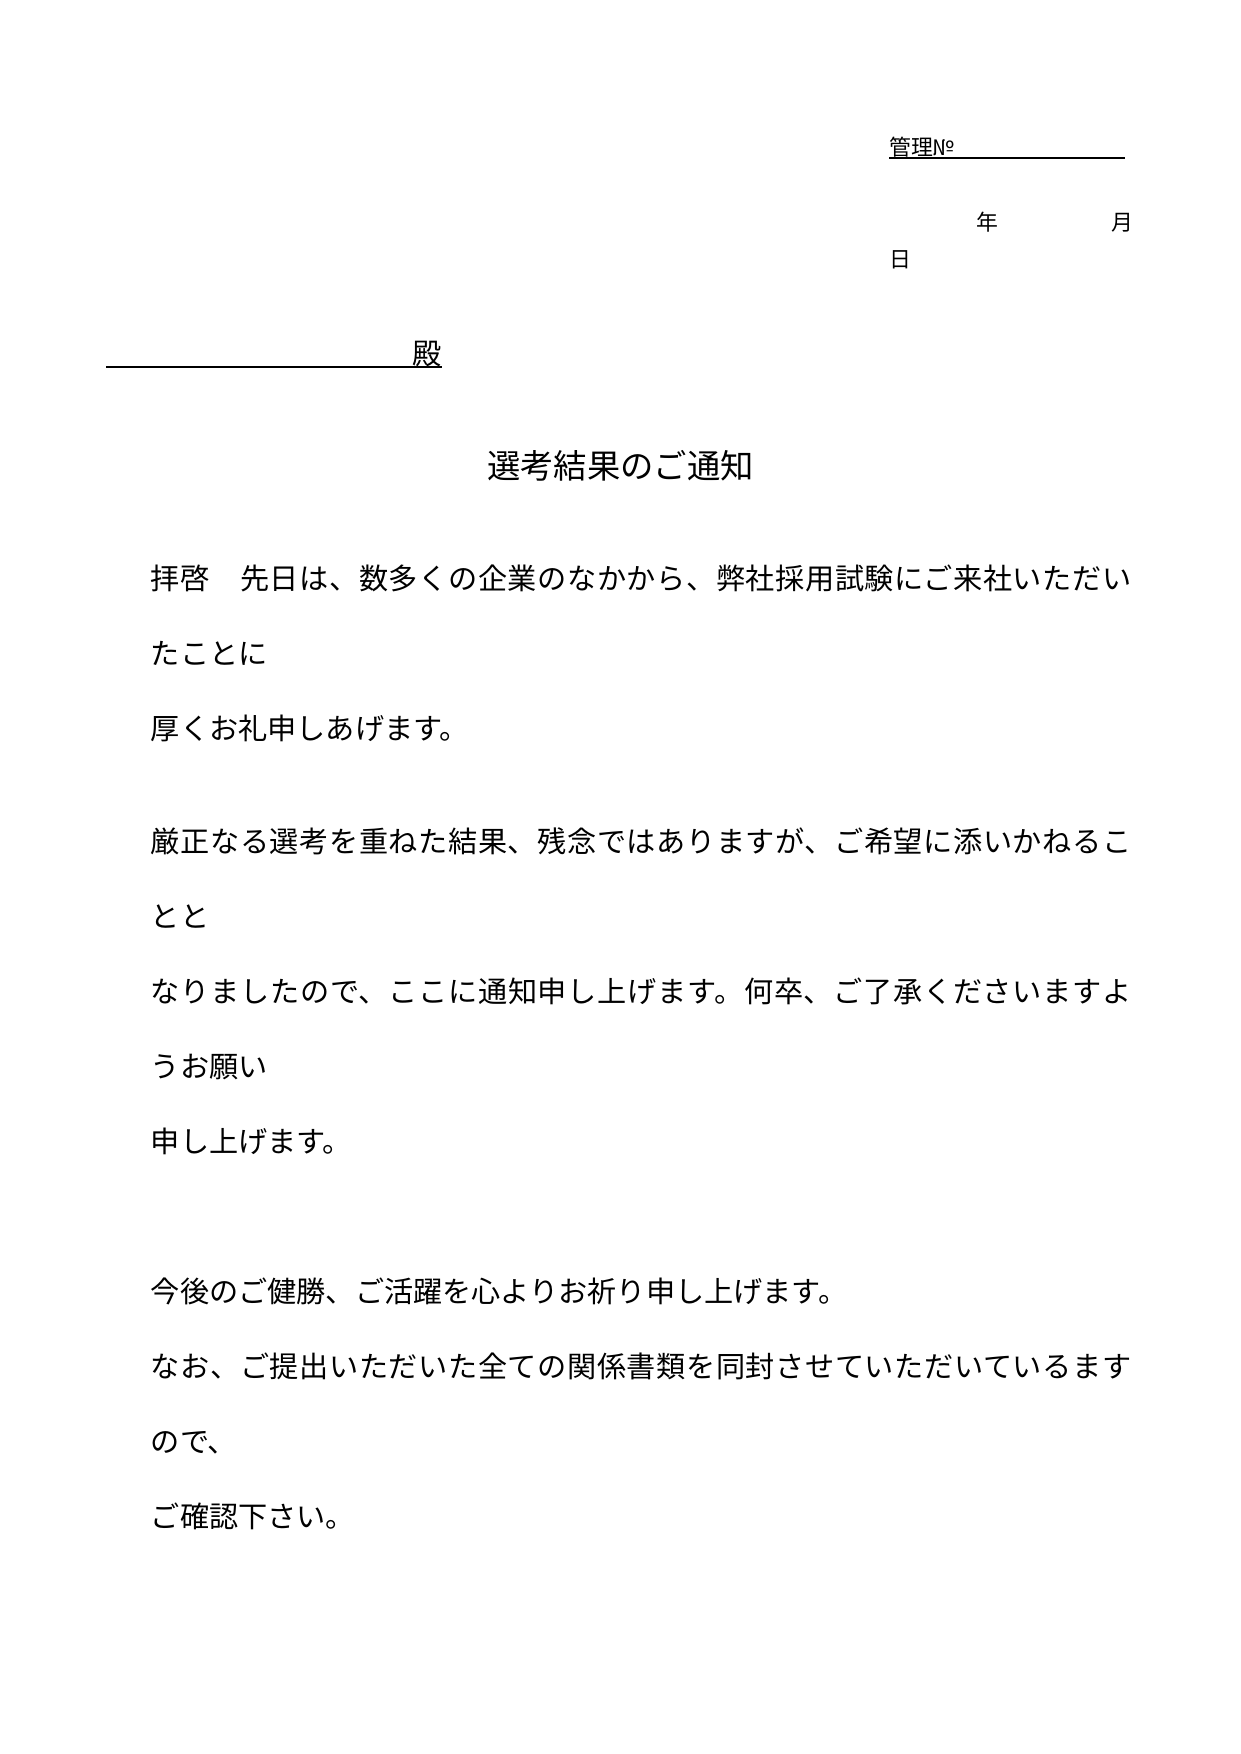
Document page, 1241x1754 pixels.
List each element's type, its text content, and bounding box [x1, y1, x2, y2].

text 殿 [106, 314, 1134, 389]
text なりましたので、ここに通知申し上げます。何卒、ご了承くださいますようお願い [151, 952, 1134, 1102]
text 管理№ [889, 127, 1134, 164]
text 今後のご健勝、ご活躍を心よりお祈り申し上げます。 [151, 1252, 1134, 1327]
text なお、ご提出いただいた全ての関係書類を同封させていただいているますので、 [151, 1327, 1134, 1477]
text ご確認下さい。 [151, 1477, 1134, 1552]
text 選考結果のご通知 [106, 427, 1134, 502]
text 申し上げます。 [151, 1102, 1134, 1177]
text 厚くお礼申しあげます。 [151, 689, 1134, 764]
text 拝啓 先日は、数多くの企業のなかから、弊社採用試験にご来社いただいたことに [151, 539, 1134, 689]
text 厳正なる選考を重ねた結果、残念ではありますが、ご希望に添いかねることと [151, 802, 1134, 952]
text 年 月 日 [889, 202, 1134, 277]
